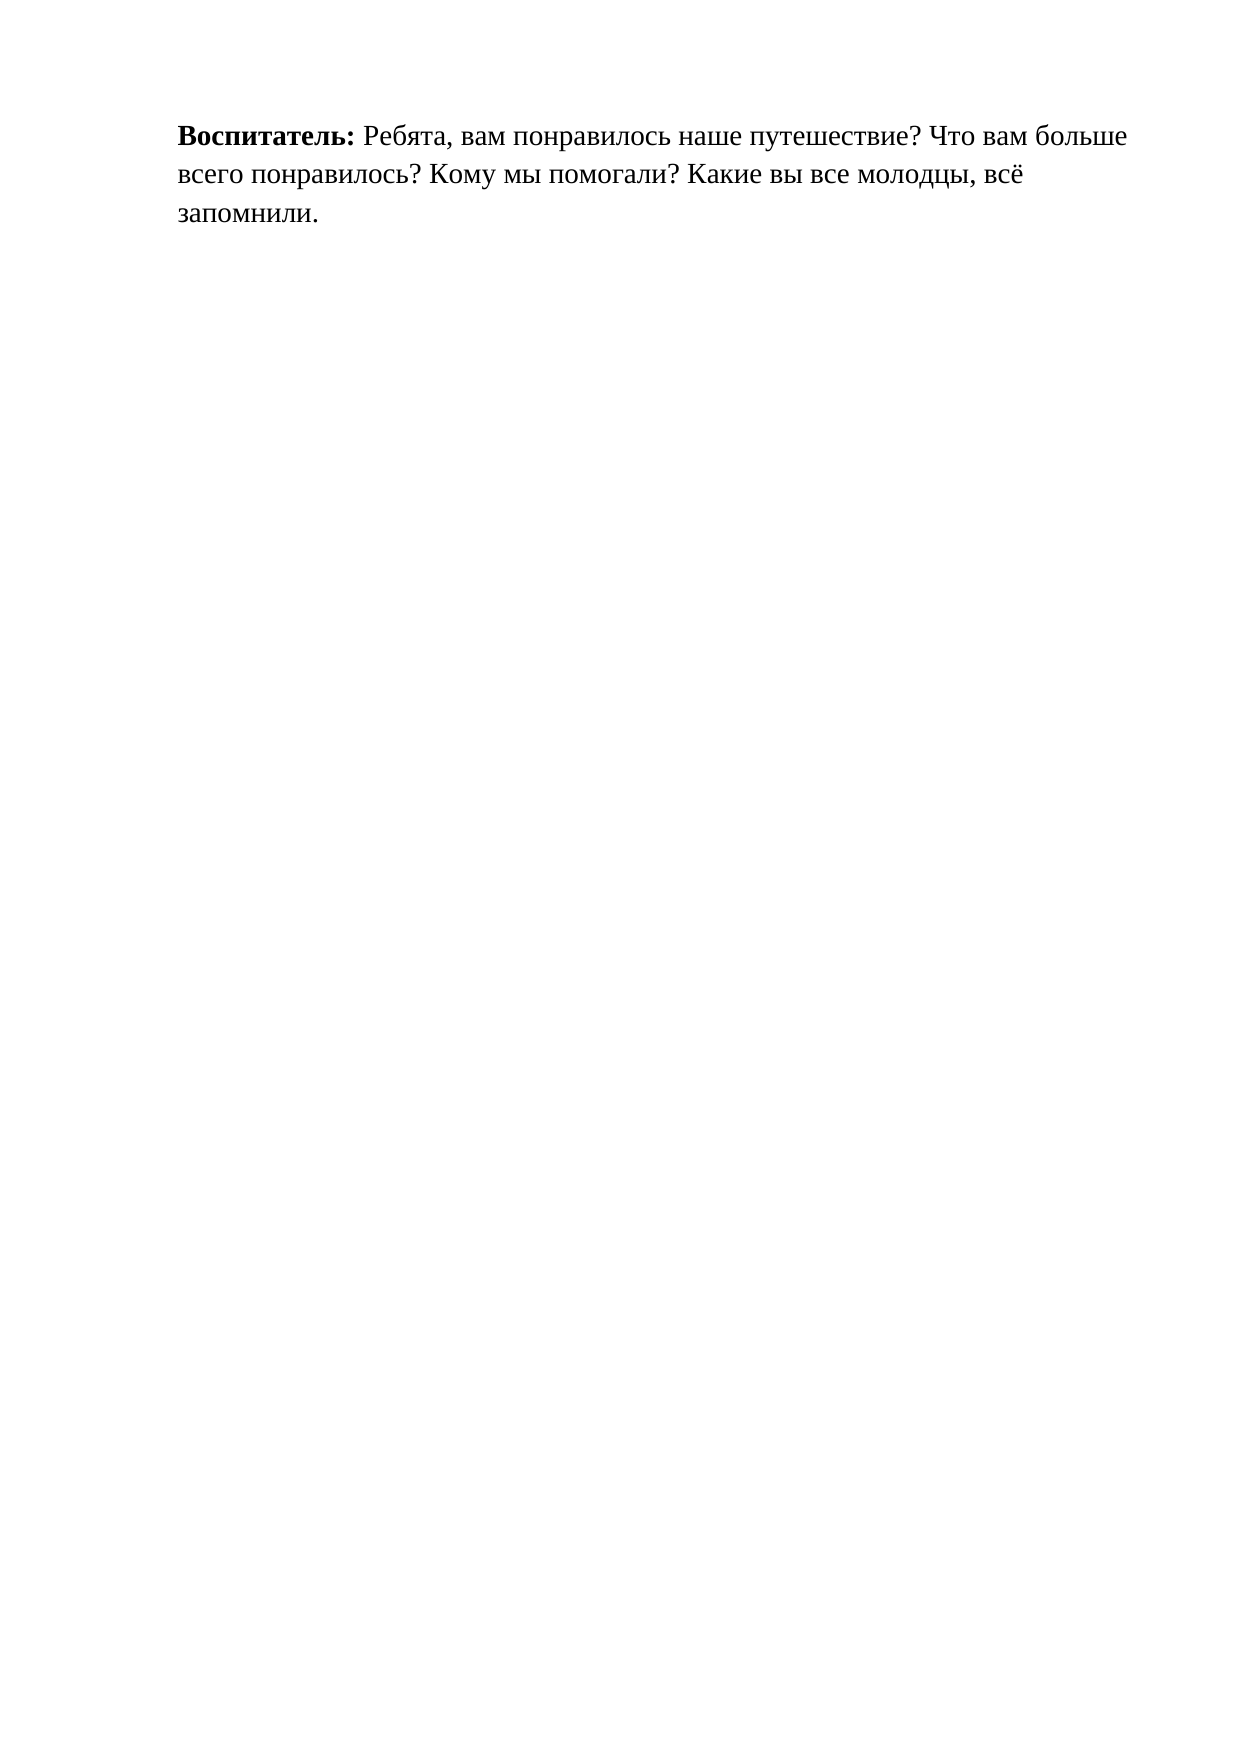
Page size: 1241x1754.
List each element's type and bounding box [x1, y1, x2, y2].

text [177, 118, 1152, 229]
